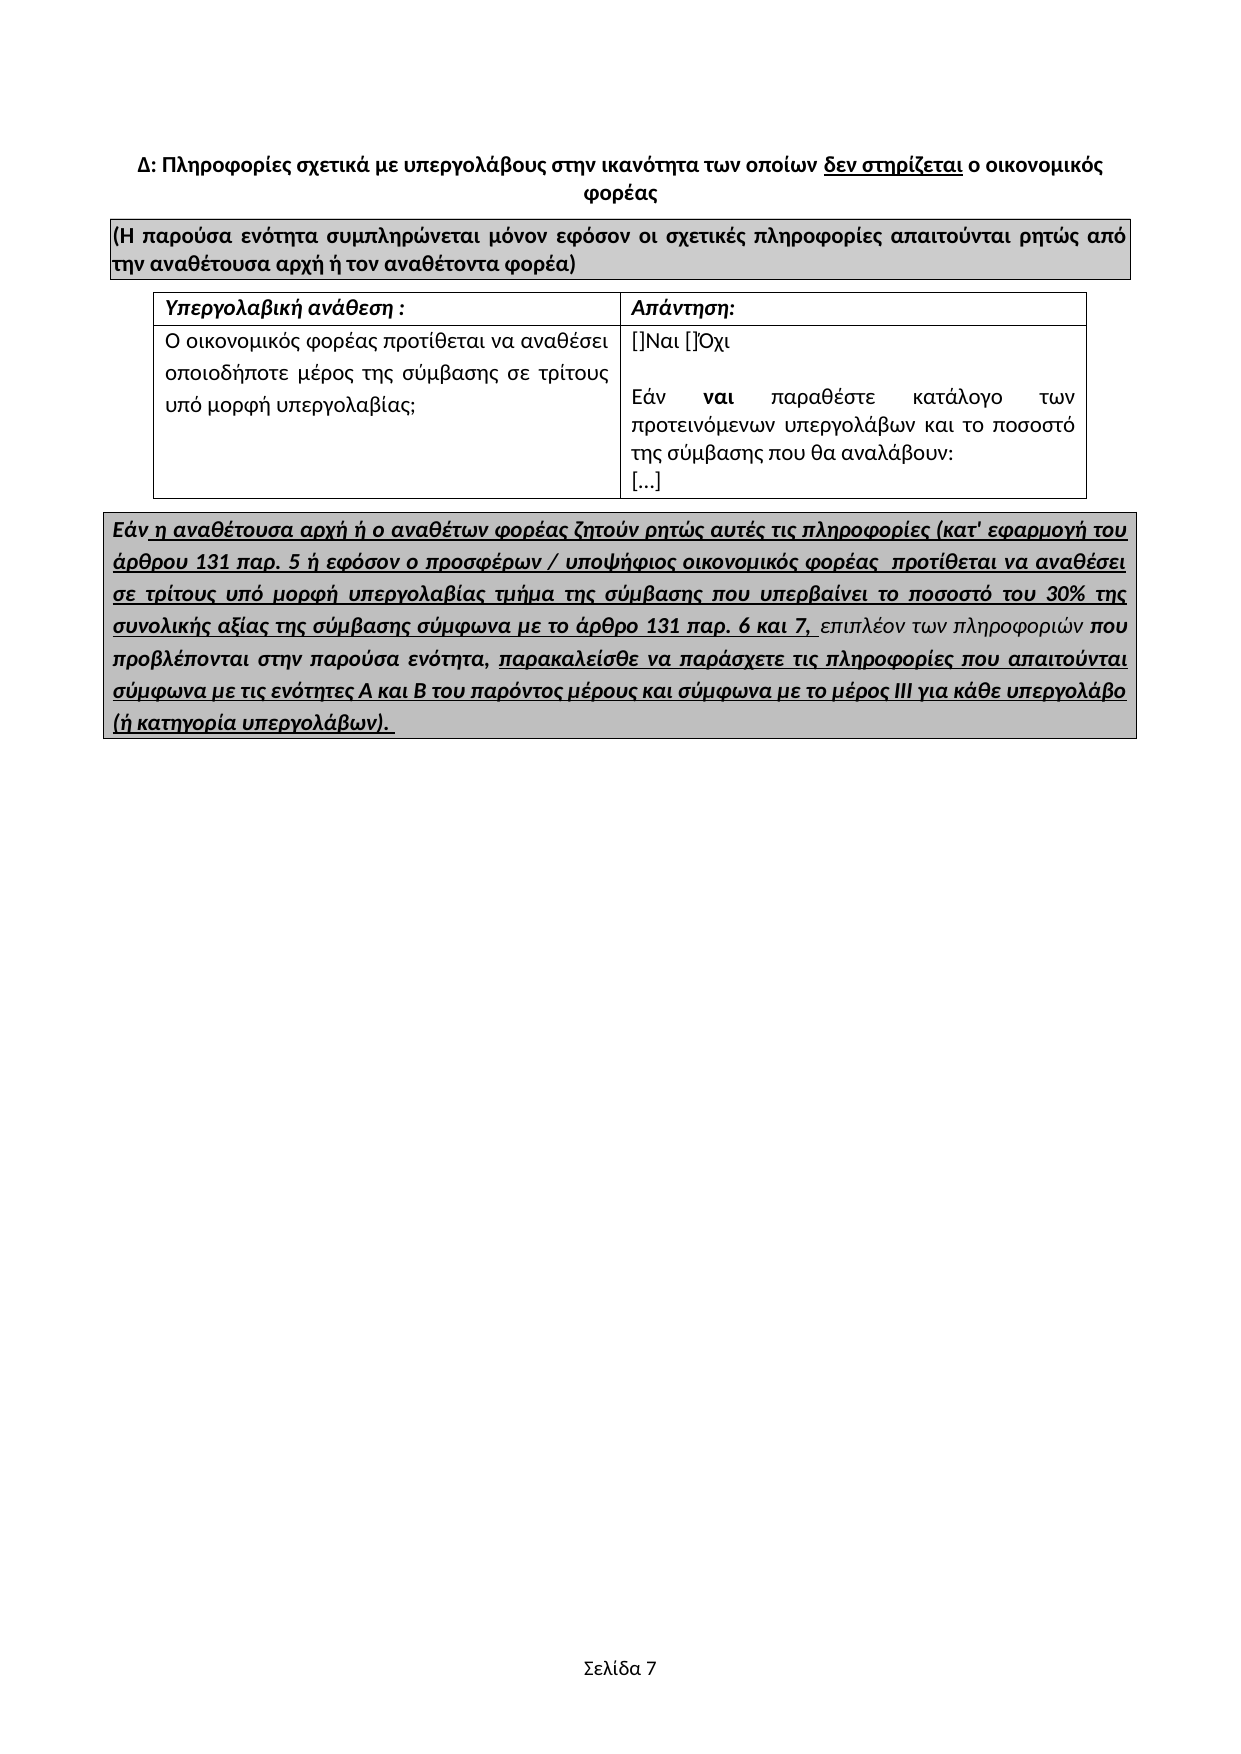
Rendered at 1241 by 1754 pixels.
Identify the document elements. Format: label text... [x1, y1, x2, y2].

text (Η παρούσα ενότητα συμπληρώνεται μόνον εφόσον οι σχετικές πληροφορίες απαιτούνται ρητώς από την αναθέτουσα αρχή ή τον αναθέτοντα φορέα) [111, 220, 1130, 279]
table_cell Ο οικονομικός φορέας προτίθεται να αναθέσει οποιοδήποτε μέρος της σύμβασης σε τρίτους υπό μορφή υπεργολαβίας; [154, 326, 620, 498]
table_header Υπεργολαβική ανάθεση : [154, 293, 620, 325]
table_header Απάντηση: [621, 293, 1086, 325]
text Δ: Πληροφορίες σχετικά με υπεργολάβους στην ικανότητα των οποίων δεν στηρίζεται ο οικονομικός φορέας [112, 150, 1128, 206]
text Εάν η αναθέτουσα αρχή ή ο αναθέτων φορέας ζητούν ρητώς αυτές τις πληροφορίες (κατ' εφαρμογή του άρθρου 131 παρ. 5 ή εφόσον ο προσφέρων / υποψήφιος οικονομικός φορέας προτίθεται να αναθέσει σε τρίτους υπό μορφή υπεργολαβίας τμήμα της σύμβασης που υπερβαίνει το ποσοστό του 30% της συνολικής αξίας της σύμβασης σύμφωνα με το άρθρο 131 παρ. 6 και 7, επιπλέον των πληροφοριών που προβλέπονται στην παρούσα ενότητα, παρακαλείσθε να παράσχετε τις πληροφορίες που απαιτούνται σύμφωνα με τις ενότητες Α και Β του παρόντος μέρους και σύμφωνα με το μέρος ΙΙΙ για κάθε υπεργολάβο (ή κατηγορία υπεργολάβων). [104, 513, 1136, 738]
table_cell []Ναι []Όχι Εάν ναι παραθέστε κατάλογο των προτεινόμενων υπεργολάβων και το ποσοστό της σύμβασης που θα αναλάβουν: […] [621, 326, 1086, 498]
